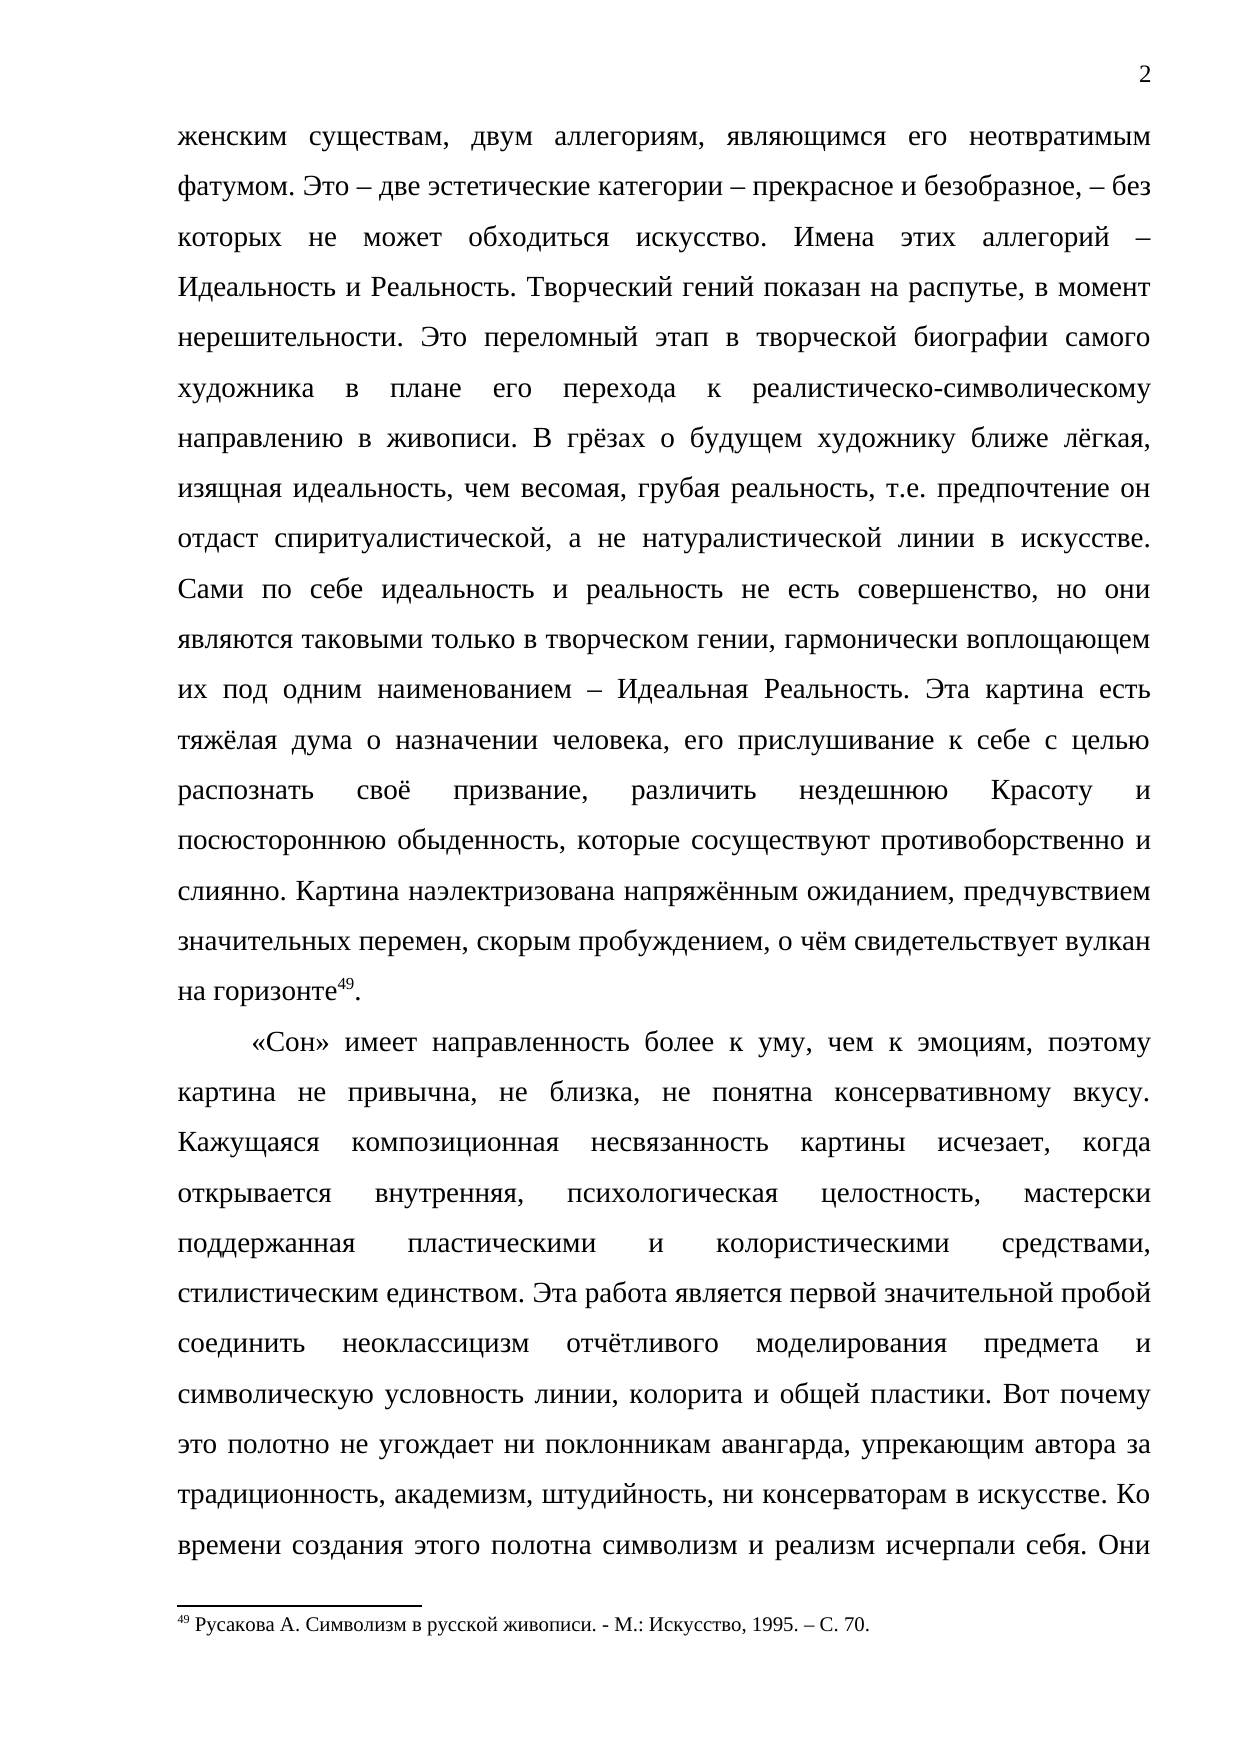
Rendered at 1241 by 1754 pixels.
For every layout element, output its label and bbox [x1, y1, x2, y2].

text [177, 118, 1152, 1007]
text [177, 1024, 1152, 1560]
